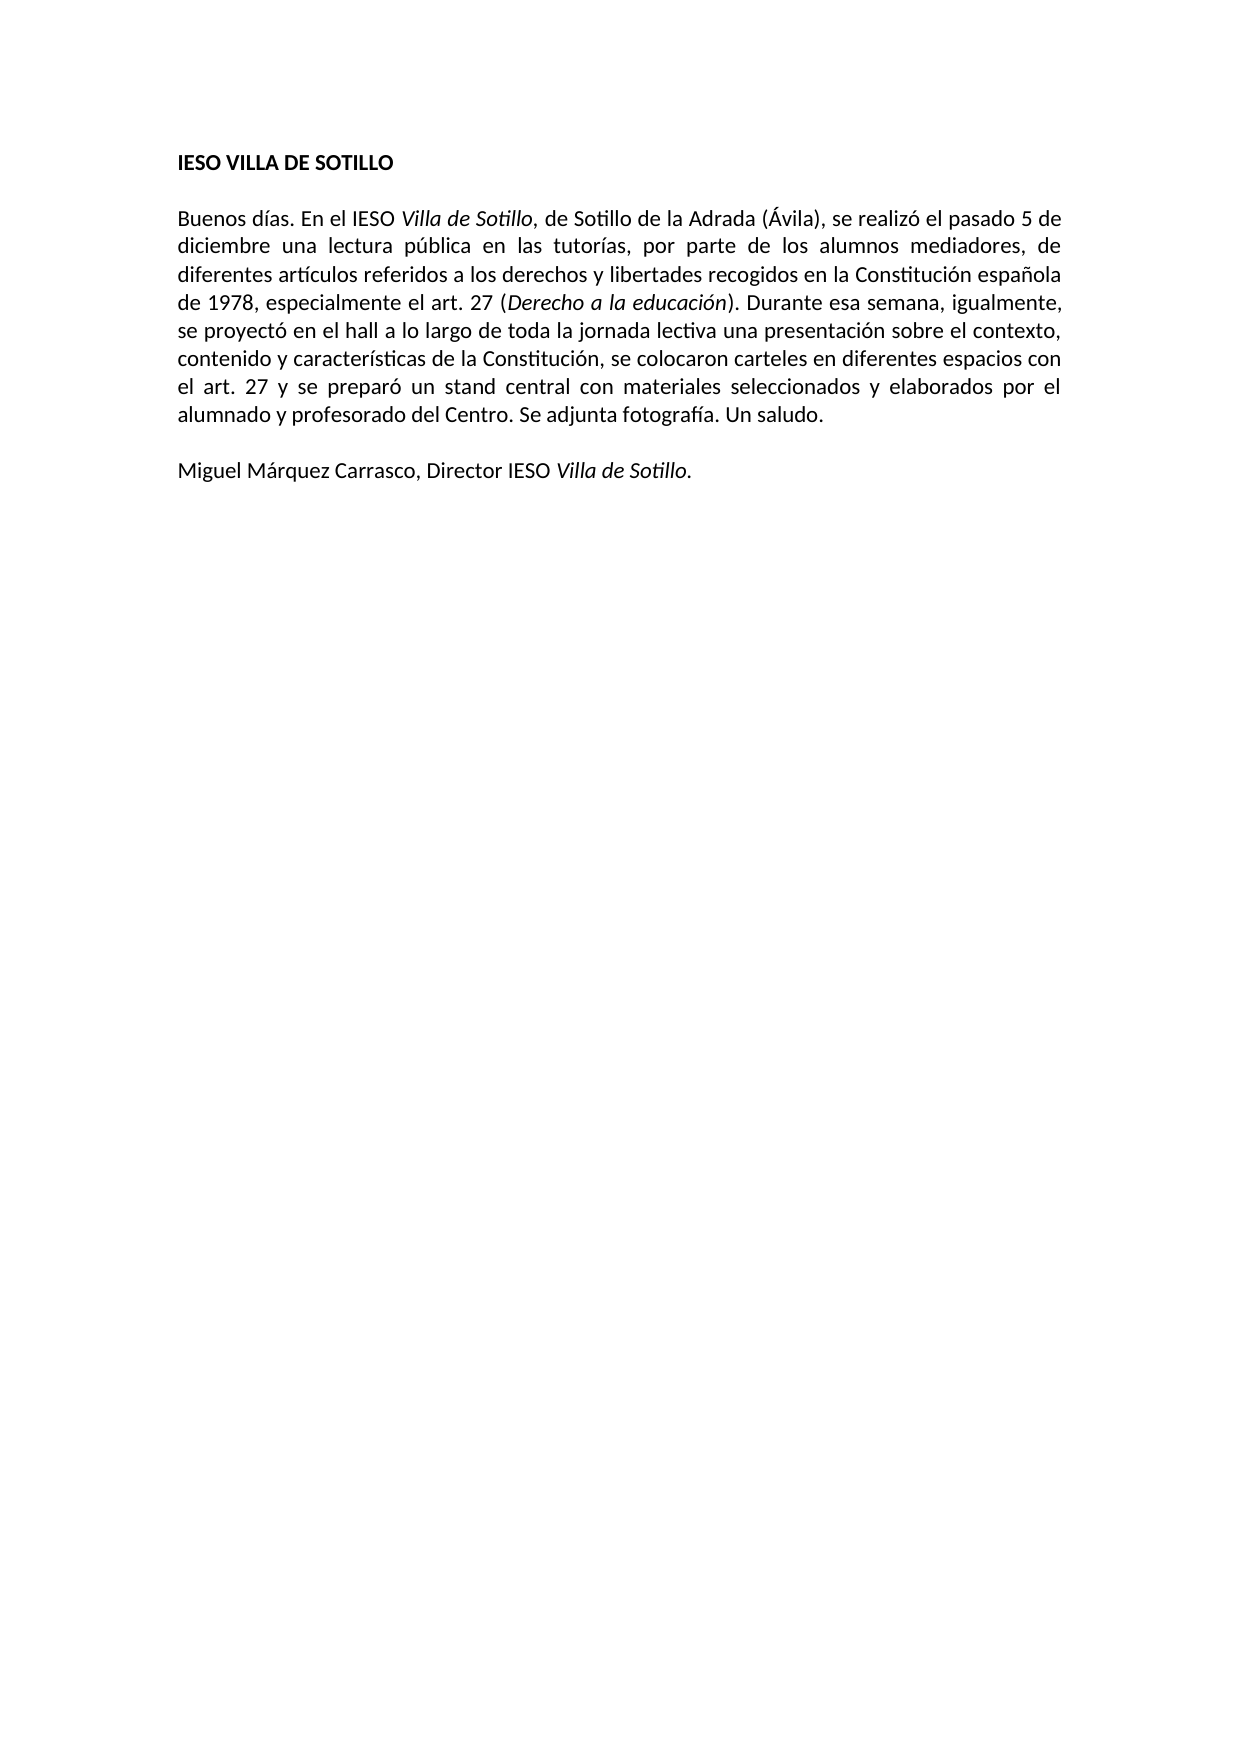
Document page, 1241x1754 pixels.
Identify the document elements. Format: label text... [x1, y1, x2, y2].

text Buenos días. En el IESO Villa de Sotillo, de Sotillo de la Adrada (Ávila), se realizó el pasado 5 de diciembre una lectura pública en las tutorías, por parte de los alumnos mediadores, de diferentes artículos referidos a los derechos y libertades recogidos en la Constitución española de 1978, especialmente el art. 27 (Derecho a la educación). Durante esa semana, igualmente, se proyectó en el hall a lo largo de toda la jornada lectiva una presentación sobre el contexto, contenido y características de la Constitución, se colocaron carteles en diferentes espacios con el art. 27 y se preparó un stand central con materiales seleccionados y elaborados por el alumnado y profesorado del Centro. Se adjunta fotografía. Un saludo. [177, 204, 1063, 428]
text Miguel Márquez Carrasco, Director IESO Villa de Sotillo. [177, 456, 1063, 484]
text IESO VILLA DE SOTILLO [177, 148, 1063, 176]
